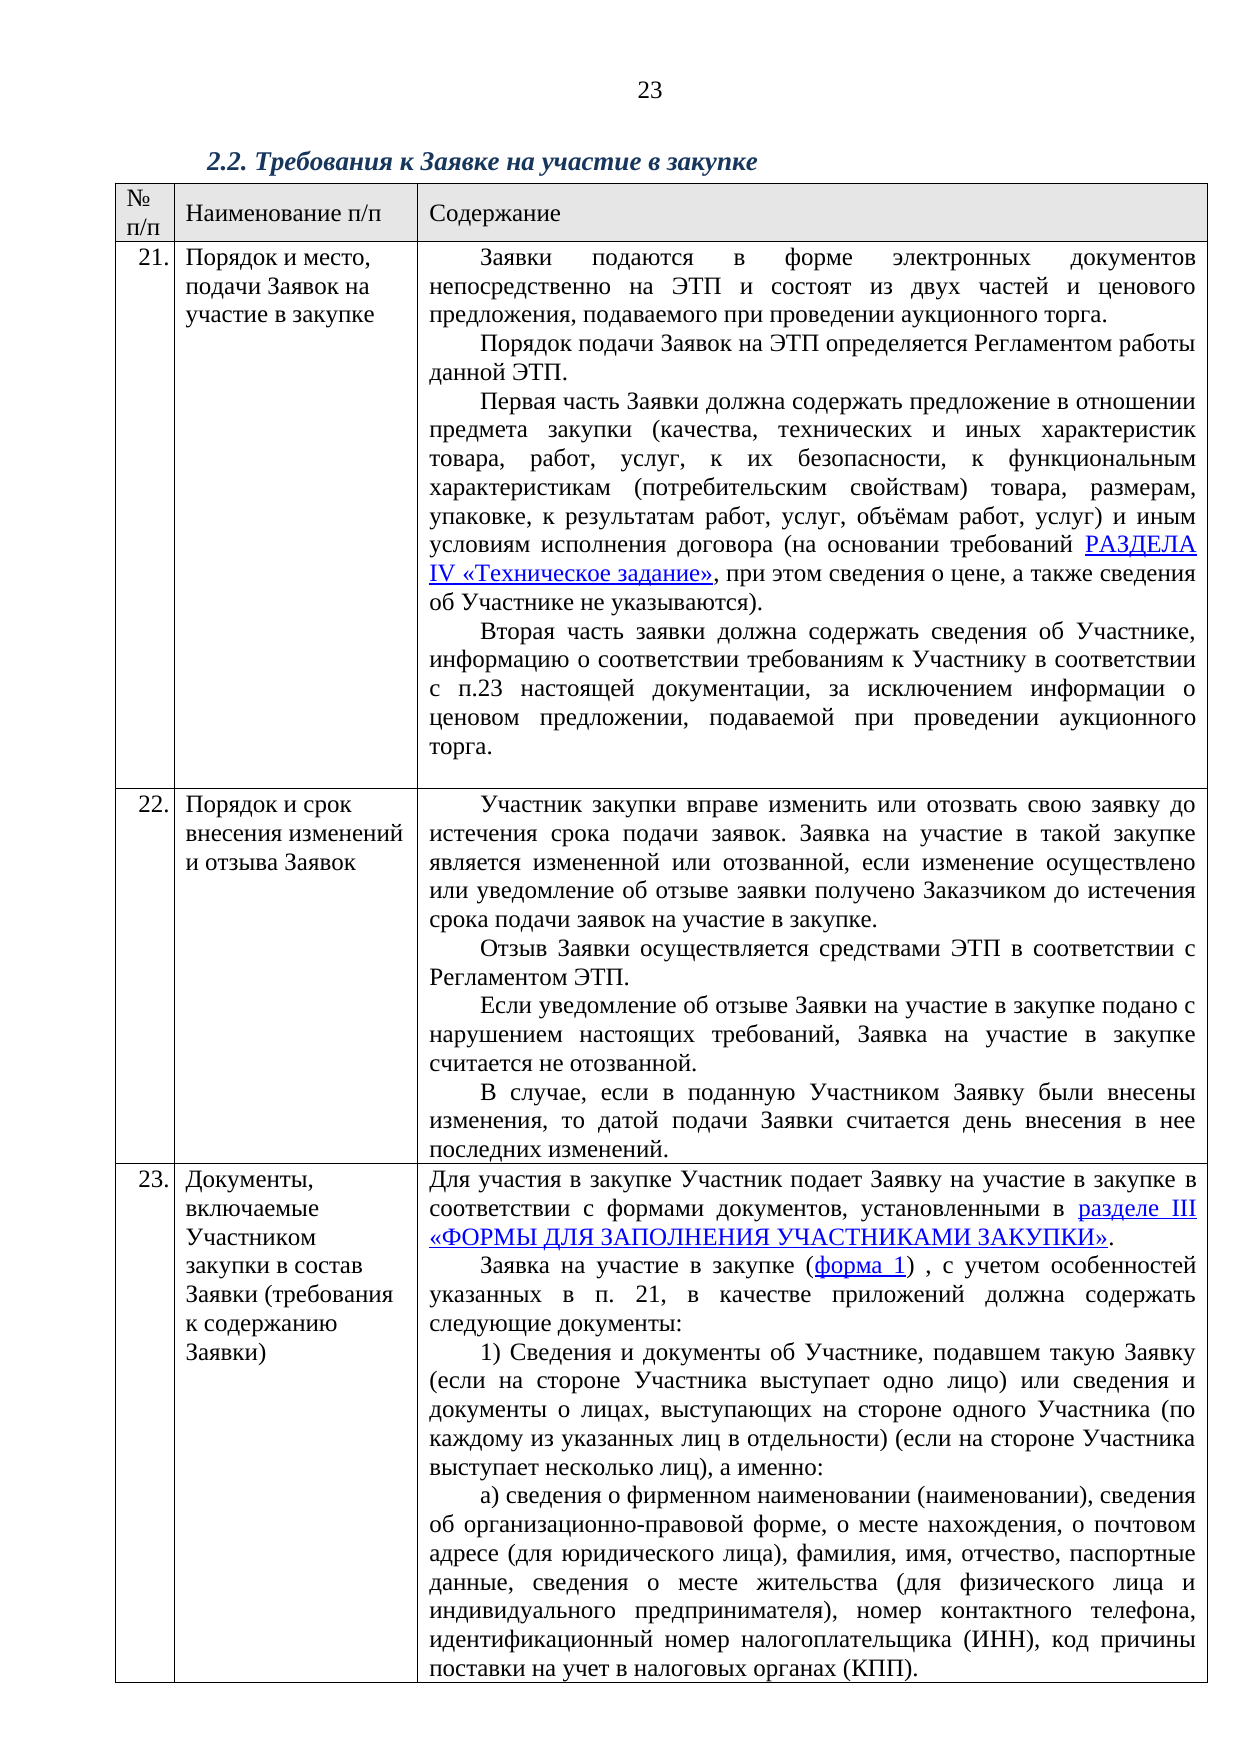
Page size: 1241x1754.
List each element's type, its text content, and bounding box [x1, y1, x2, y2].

table_cell [116, 789, 174, 1163]
table_cell Порядок и место, подачи Заявок на участие в закупке [175, 242, 417, 788]
table_cell Порядок и срок внесения изменений и отзыва Заявок [175, 789, 417, 1163]
table_cell [116, 242, 174, 788]
table_header Наименование п/п [175, 184, 417, 241]
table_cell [175, 1164, 417, 1682]
table_header Содержание [418, 184, 1207, 241]
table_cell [418, 1164, 1207, 1682]
table_cell Участник закупки вправе изменить или отозвать свою заявку до истечения срока подачи заявок. Заявка на участие в такой закупке является измененной или отозванной, если изменение осуществлено или уведомление об отзыве заявки получено Заказчиком до истечения срока подачи заявок на участие в закупке. Отзыв Заявки осуществляется средствами ЭТП в соответствии с Регламентом ЭТП. Если уведомление об отзыве Заявки на участие в закупке подано с нарушением настоящих требований, Заявка на участие в закупке считается не отозванной. В случае, если в поданную Участником Заявку были внесены изменения, то датой подачи Заявки считается день внесения в нее последних изменений. [418, 789, 1207, 1163]
table_header № п/п [116, 184, 174, 241]
table_cell [116, 1164, 174, 1682]
table_cell Заявки подаются в форме электронных документов непосредственно на ЭТП и состоят из двух частей и ценового предложения, подаваемого при проведении аукционного торга. Порядок подачи Заявок на ЭТП определяется Регламентом работы данной ЭТП. Первая часть Заявки должна содержать предложение в отношении предмета закупки (качества, технических и иных характеристик товара, работ, услуг, к их безопасности, к функциональным характеристикам (потребительским свойствам) товара, размерам, упаковке, к результатам работ, услуг, объёмам работ, услуг) и иным условиям исполнения договора (на основании требований РАЗДЕЛА IV «Техническое задание», при этом сведения о цене, а также сведения об Участнике не указываются). Вторая часть заявки должна содержать сведения об Участнике, информацию о соответствии требованиям к Участнику в соответствии с п.23 настоящей документации, за исключением информации о ценовом предложении, подаваемой при проведении аукционного торга. [418, 242, 1207, 788]
text 2.2. Требования к Заявке на участие в закупке [207, 145, 1181, 176]
